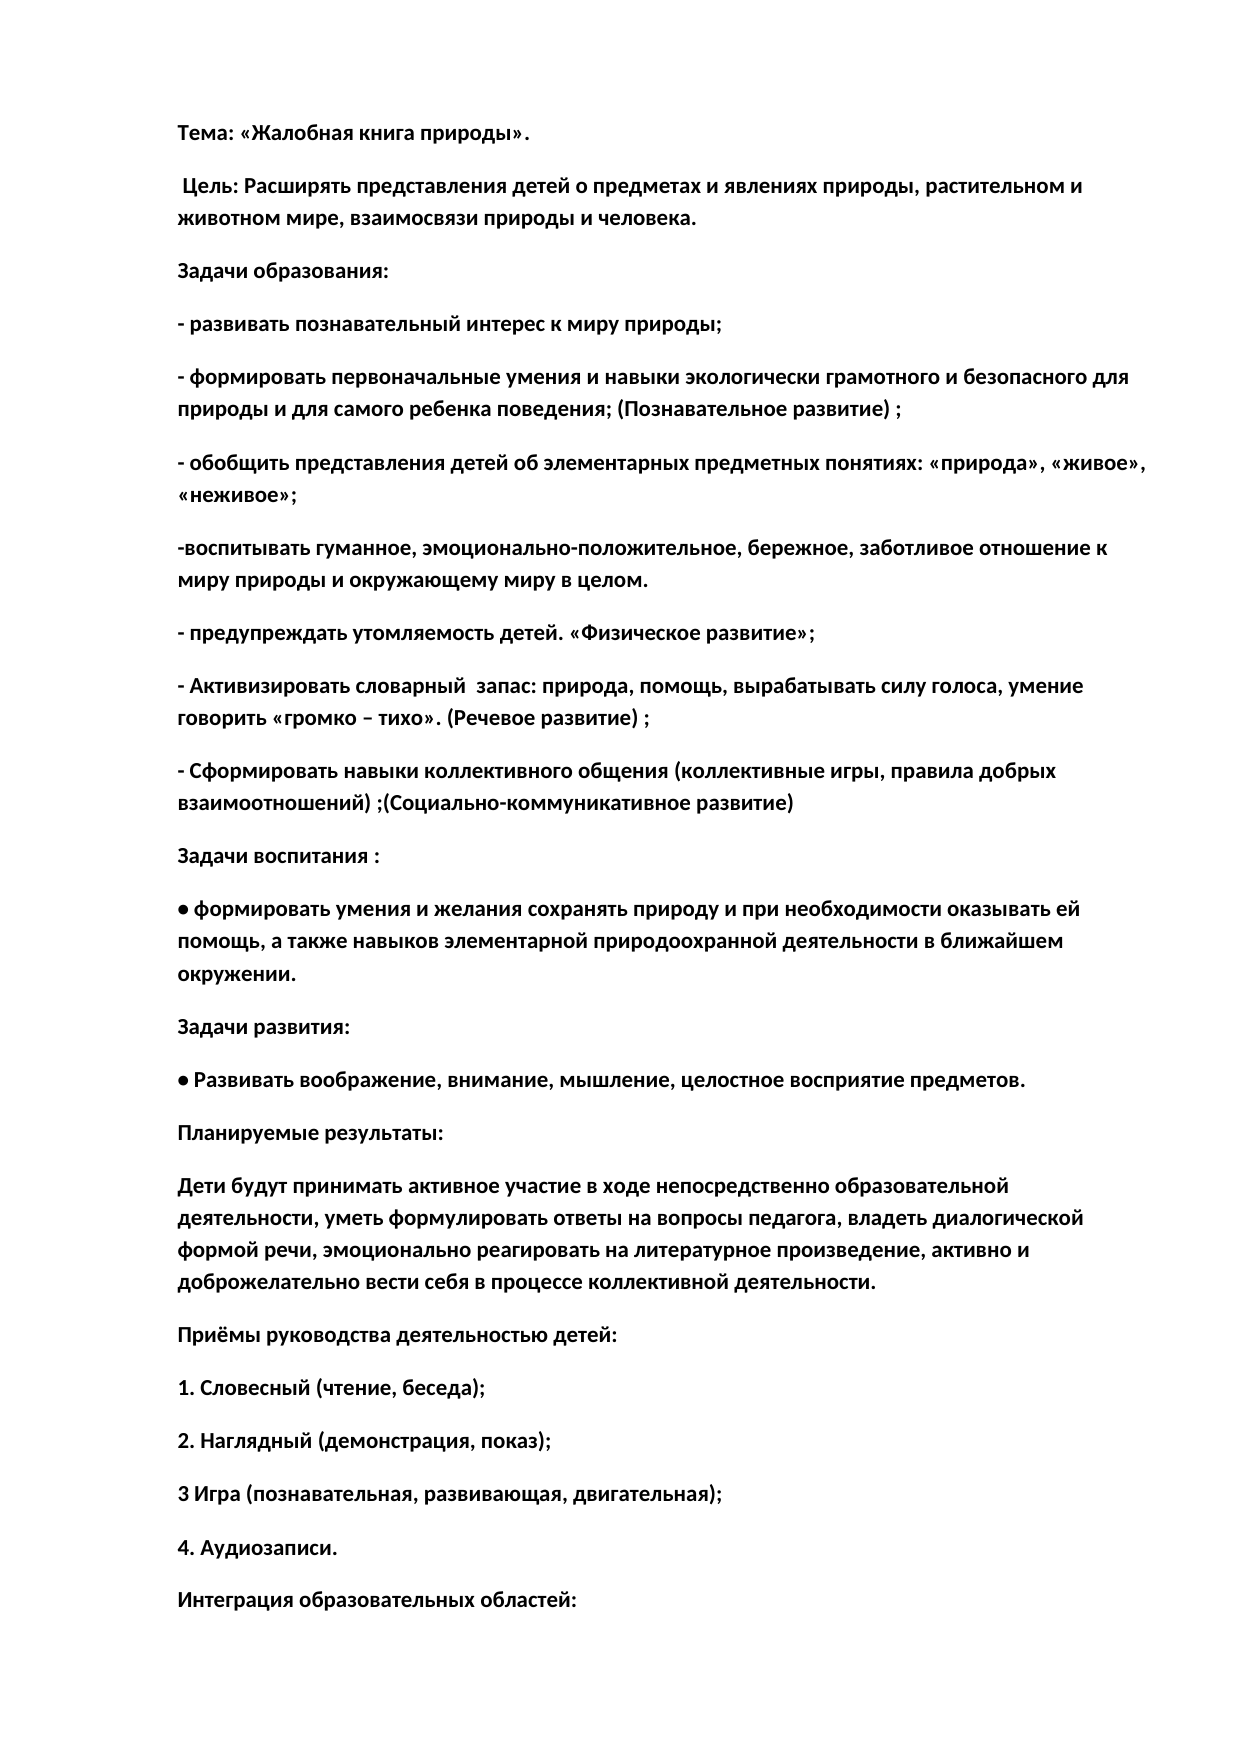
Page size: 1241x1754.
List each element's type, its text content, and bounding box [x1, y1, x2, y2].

text Задачи развития: [177, 1012, 1152, 1040]
text Задачи образования: [177, 256, 1152, 284]
text 1. Словесный (чтение, беседа); [177, 1373, 1152, 1402]
text - обобщить представления детей об элементарных предметных понятиях: «природа», «живое», «неживое»; [177, 448, 1152, 508]
text Цель: Расширять представления детей о предметах и явлениях природы, растительном и животном мире, взаимосвязи природы и человека. [177, 171, 1152, 231]
text - предупреждать утомляемость детей. «Физическое развитие»; [177, 618, 1152, 646]
text Планируемые результаты: [177, 1118, 1152, 1146]
text Задачи воспитания : [177, 841, 1152, 869]
text 4. Аудиозаписи. [177, 1533, 1152, 1561]
text - Сформировать навыки коллективного общения (коллективные игры, правила добрых взаимоотношений) ;(Социально-коммуникативное развитие) [177, 756, 1152, 816]
text Приёмы руководства деятельностью детей: [177, 1321, 1152, 1348]
text Дети будут принимать активное участие в ходе непосредственно образовательной деятельности, уметь формулировать ответы на вопросы педагога, владеть диалогической формой речи, эмоционально реагировать на литературное произведение, активно и доброжелательно вести себя в процессе коллективной деятельности. [177, 1171, 1152, 1296]
text - формировать первоначальные умения и навыки экологически грамотного и безопасного для природы и для самого ребенка поведения; (Познавательное развитие) ; [177, 362, 1152, 423]
text Интеграция образовательных областей: [177, 1586, 1152, 1614]
text Тема: «Жалобная книга природы». [177, 118, 1152, 146]
text - развивать познавательный интерес к миру природы; [177, 309, 1152, 337]
text 2. Наглядный (демонстрация, показ); [177, 1427, 1152, 1454]
text • Развивать воображение, внимание, мышление, целостное восприятие предметов. [177, 1065, 1152, 1093]
text - Активизировать словарный запас: природа, помощь, вырабатывать силу голоса, умение говорить «громко – тихо». (Речевое развитие) ; [177, 671, 1152, 731]
text -воспитывать гуманное, эмоционально-положительное, бережное, заботливое отношение к миру природы и окружающему миру в целом. [177, 533, 1152, 593]
text • формировать умения и желания сохранять природу и при необходимости оказывать ей помощь, а также навыков элементарной природоохранной деятельности в ближайшем окружении. [177, 894, 1152, 987]
text 3 Игра (познавательная, развивающая, двигательная); [177, 1479, 1152, 1508]
